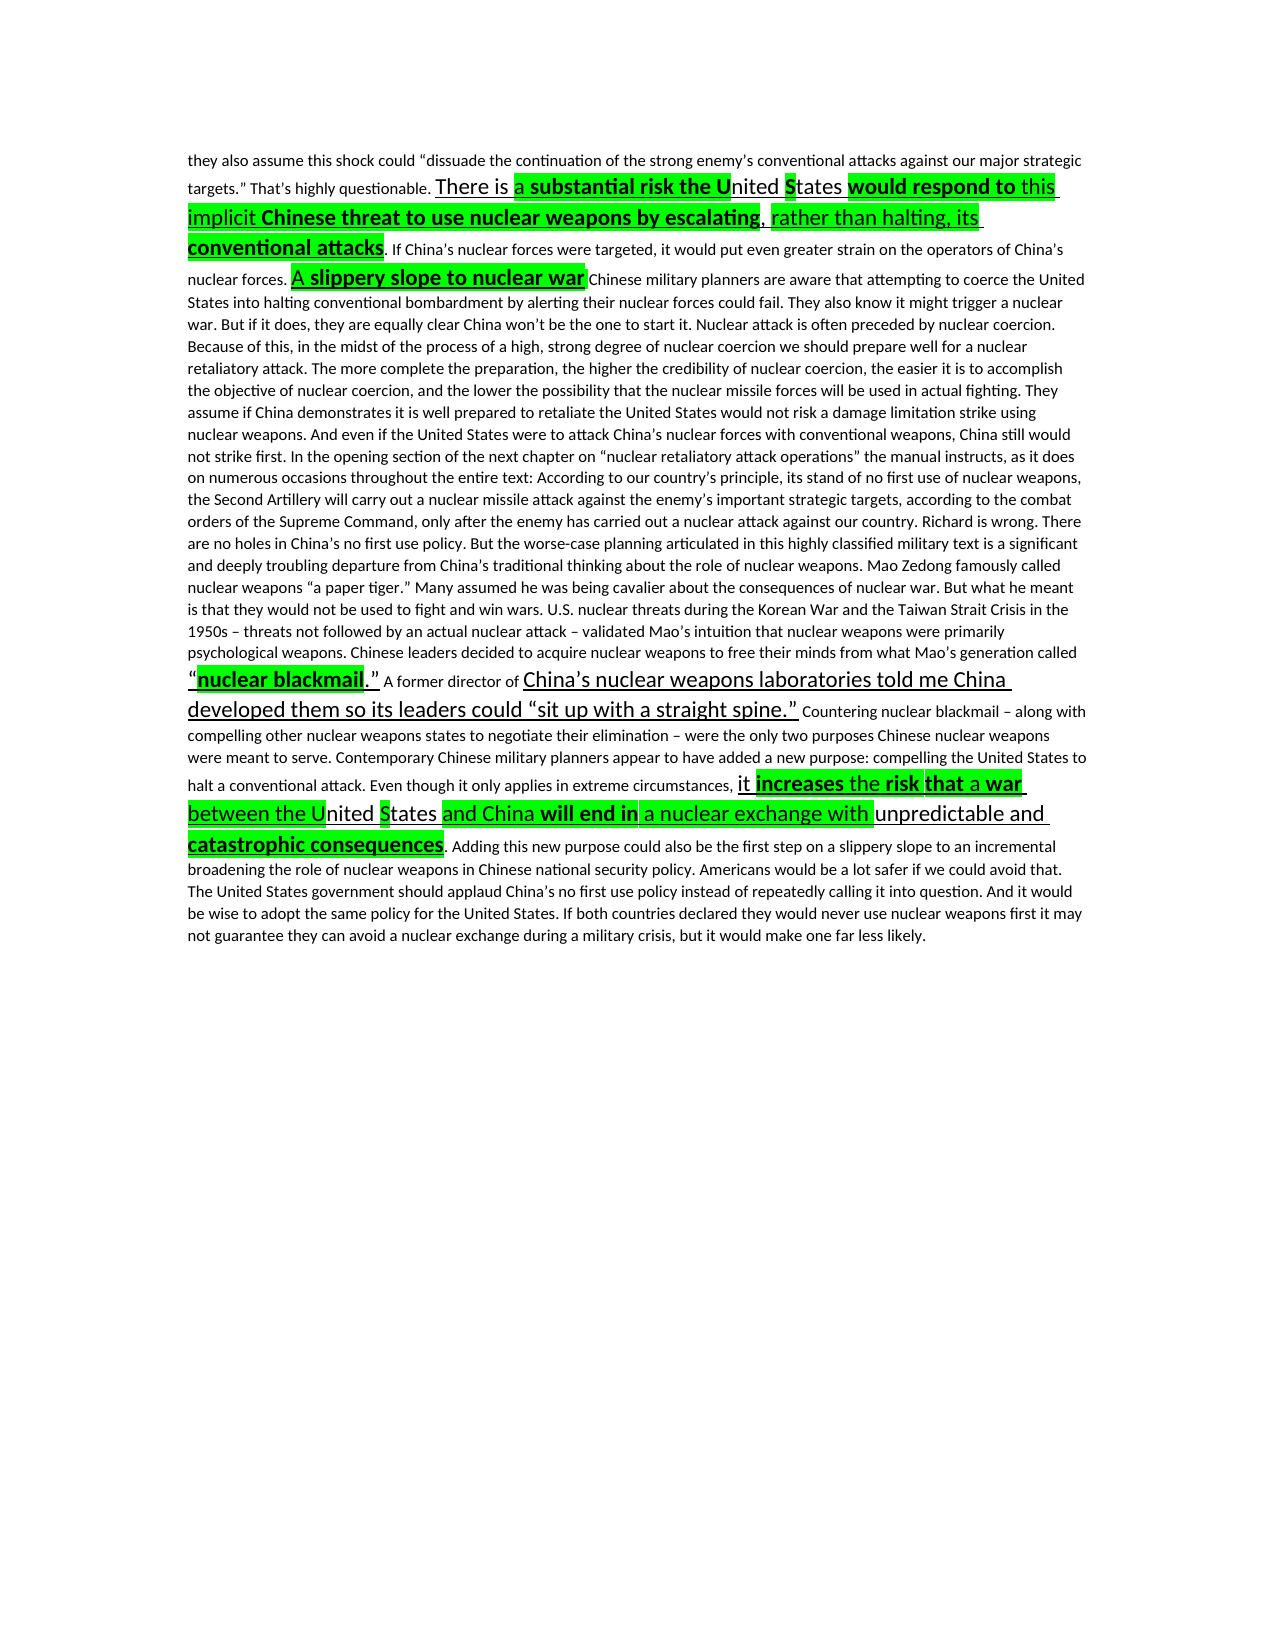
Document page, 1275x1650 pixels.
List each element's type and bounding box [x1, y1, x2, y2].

text [187, 150, 1087, 945]
